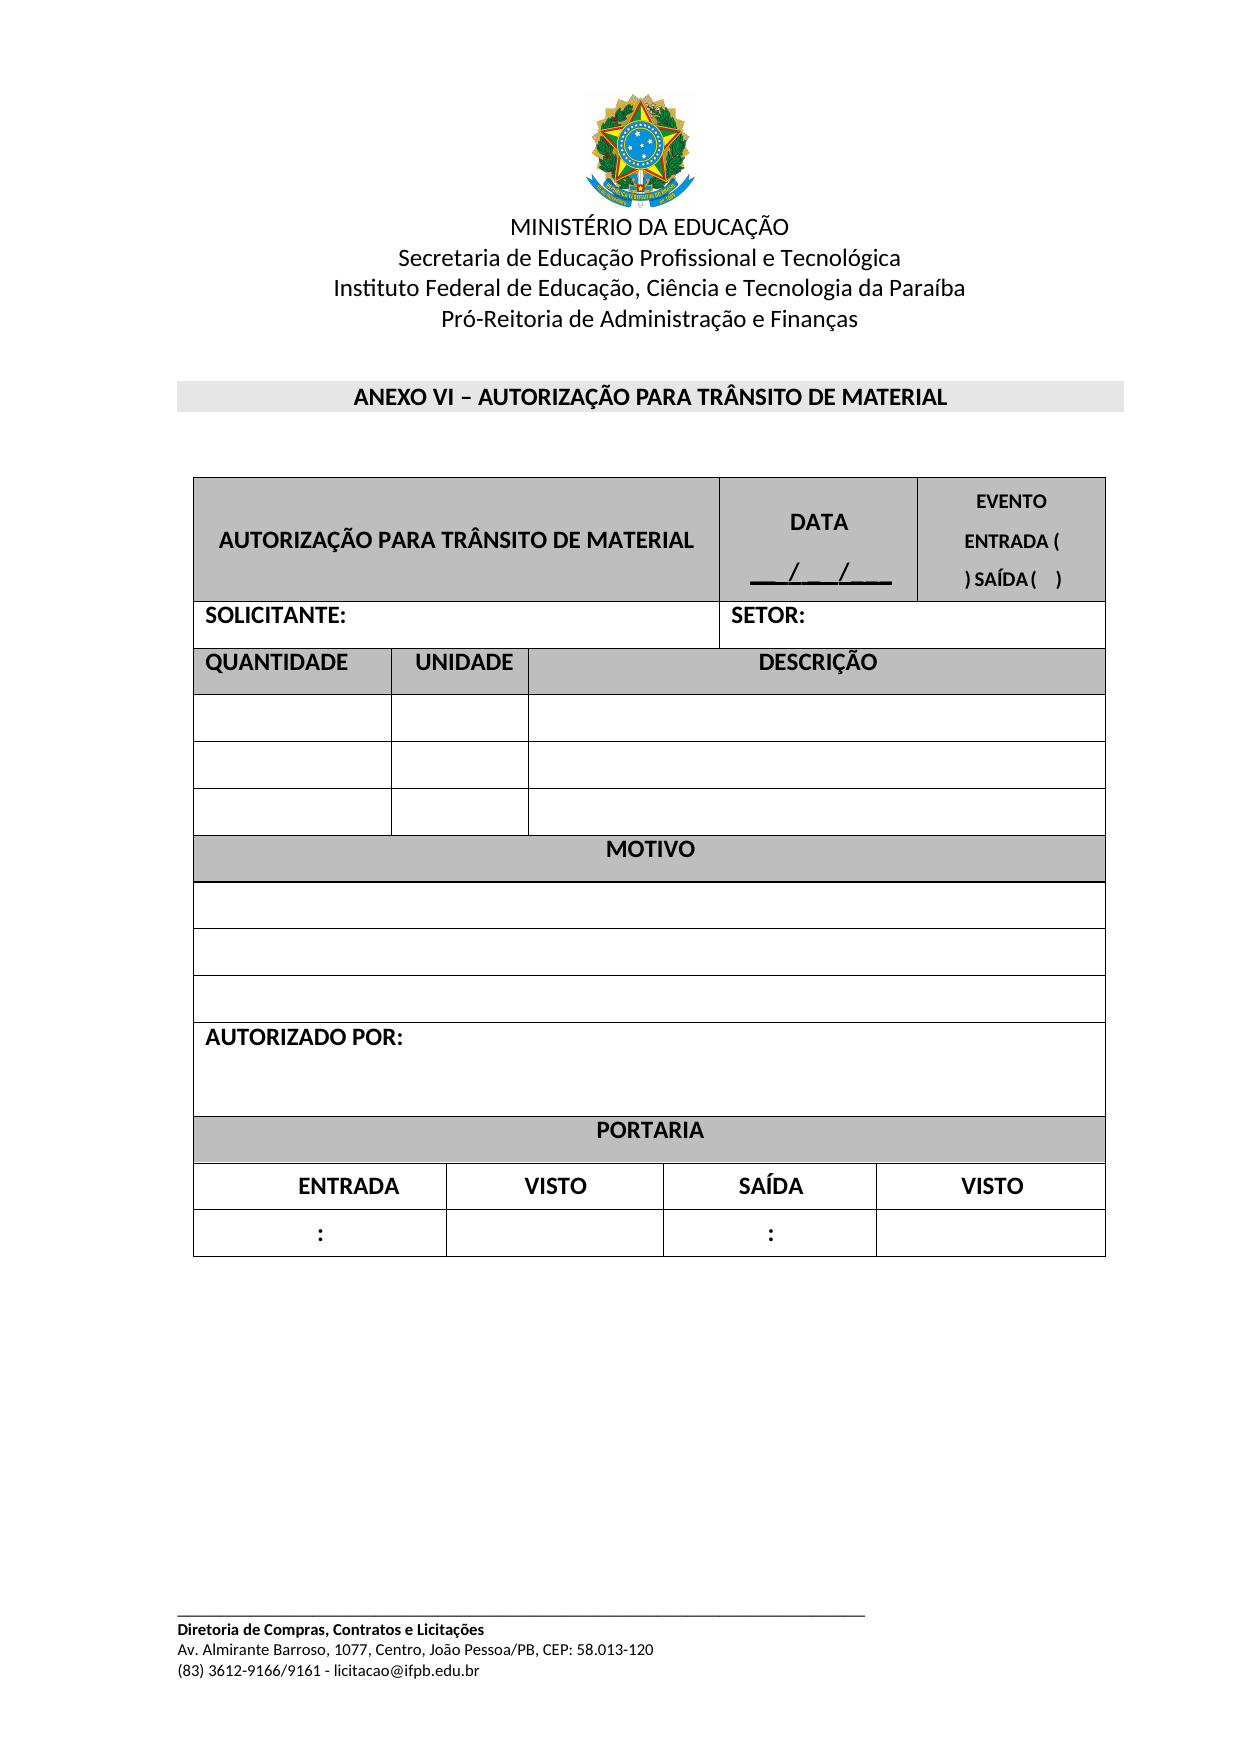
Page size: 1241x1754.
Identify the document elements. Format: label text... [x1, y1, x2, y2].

table_cell [194, 742, 391, 788]
picture [582, 91, 699, 211]
table_cell [392, 789, 528, 834]
table_cell QUANTIDADE [194, 649, 391, 694]
table_cell DESCRIÇÃO [529, 649, 1105, 694]
table_cell [877, 1210, 1105, 1256]
table_cell VISTO [877, 1164, 1105, 1209]
table_cell [529, 742, 1105, 788]
table_cell [194, 789, 391, 834]
table_cell ENTRADA [194, 1164, 446, 1209]
table_cell [447, 1210, 663, 1256]
table_cell SOLICITANTE: [194, 602, 719, 647]
table_cell MOTIVO [194, 836, 1105, 881]
table_cell VISTO [447, 1164, 663, 1209]
table_cell [392, 742, 528, 788]
table_cell SETOR: [720, 602, 1105, 647]
table_cell AUTORIZADO POR: [194, 1023, 1105, 1116]
table_cell [529, 789, 1105, 834]
table_header AUTORIZAÇÃO PARA TRÂNSITO DE MATERIAL [194, 478, 719, 601]
table_cell : [194, 1210, 446, 1256]
text ANEXO VI – AUTORIZAÇÃO PARA TRÂNSITO DE MATERIAL [177, 381, 1124, 412]
table_cell [194, 883, 1105, 928]
table_cell [392, 695, 528, 741]
table_cell : [664, 1210, 876, 1256]
table_cell [529, 695, 1105, 741]
table_cell SAÍDA [664, 1164, 876, 1209]
table_cell [194, 976, 1105, 1022]
table_cell [194, 695, 391, 741]
table_cell [194, 929, 1105, 975]
table_cell PORTARIA [194, 1117, 1105, 1162]
table_cell UNIDADE [392, 649, 528, 694]
table_header DATA __ / _ /___ [720, 478, 917, 601]
table_header EVENTO ENTRADA ( ) SAÍDA ( ) [918, 478, 1105, 601]
